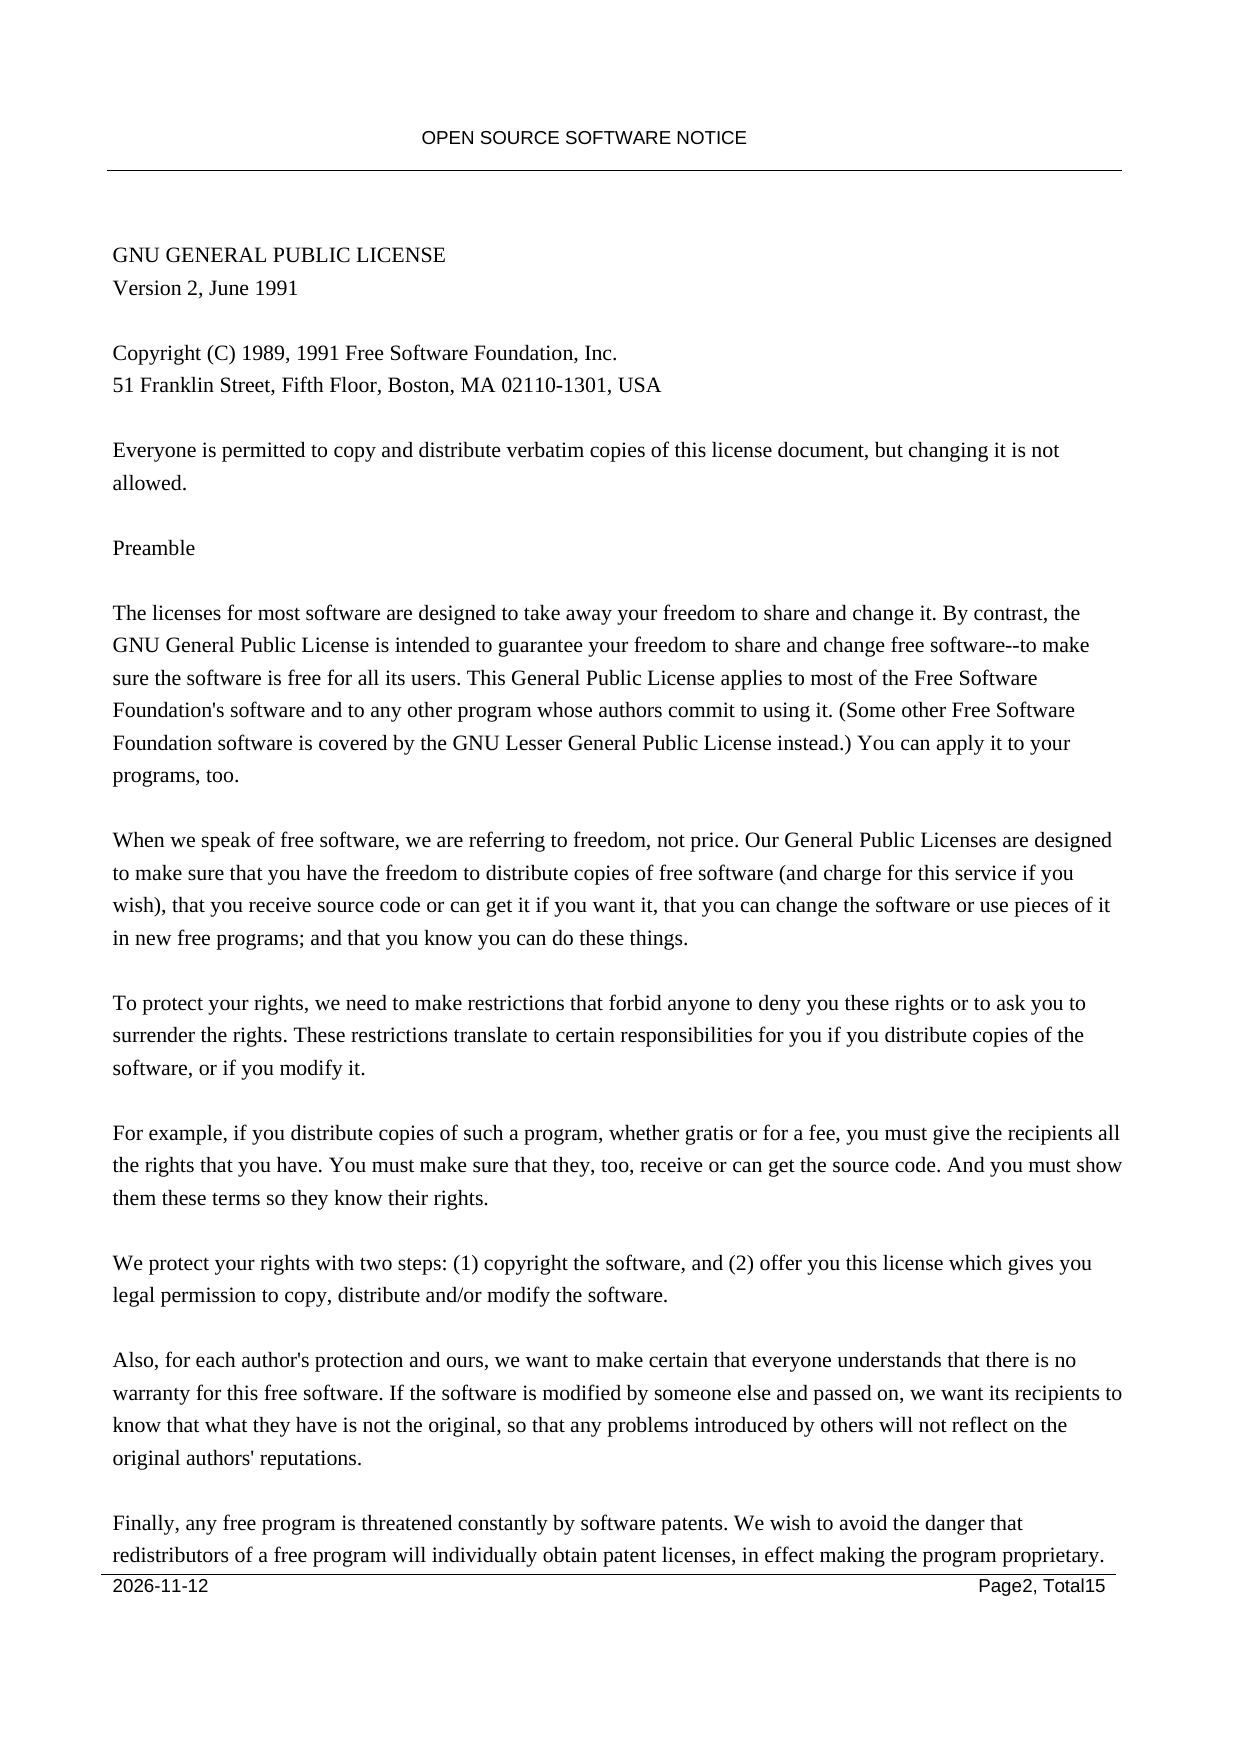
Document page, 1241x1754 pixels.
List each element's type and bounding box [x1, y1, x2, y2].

text [112, 206, 1128, 1571]
